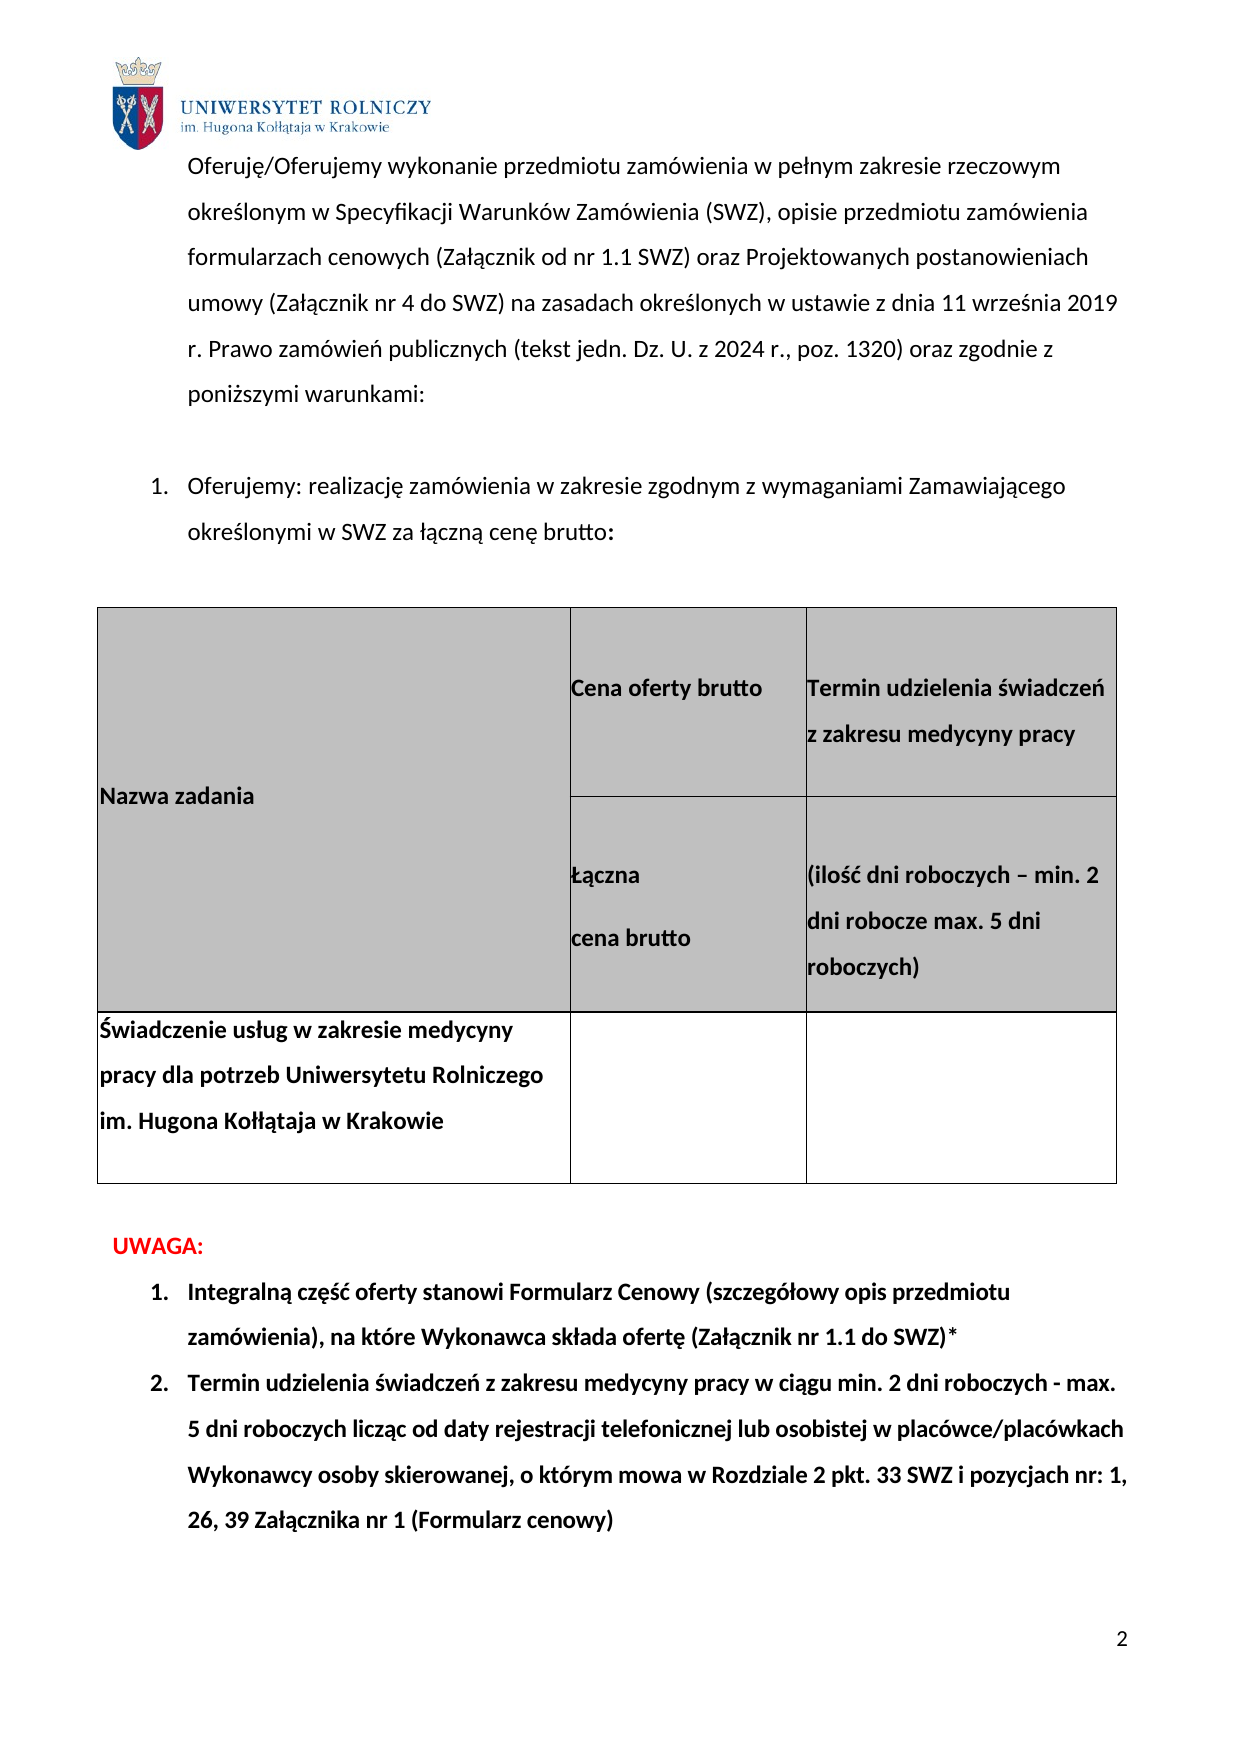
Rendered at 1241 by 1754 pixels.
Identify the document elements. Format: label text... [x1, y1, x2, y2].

text UWAGA: [112, 1230, 1128, 1261]
table_header Nazwa zadania [98, 608, 570, 1011]
table_cell [807, 1013, 1116, 1183]
table_cell Łączna cena brutto [571, 797, 806, 1011]
table_cell Świadczenie usług w zakresie medycyny pracy dla potrzeb Uniwersytetu Rolniczego im. Hugona Kołłątaja w Krakowie [98, 1013, 570, 1183]
list Termin udzielenia świadczeń z zakresu medycyny pracy w ciągu min. 2 dni roboczych - max. 5 dni roboczych licząc od daty rejestracji telefonicznej lub osobistej w placówce/placówkach Wykonawcy osoby skierowanej, o którym mowa w Rozdziale 2 pkt. 33 SWZ i pozycjach nr: 1, 26, 39 Załącznika nr 1 (Formularz cenowy) [150, 1367, 1128, 1535]
table_cell (ilość dni roboczych – min. 2 dni robocze max. 5 dni roboczych) [807, 797, 1116, 1011]
table_header Cena oferty brutto [571, 608, 806, 796]
text Oferuję/Oferujemy wykonanie przedmiotu zamówienia w pełnym zakresie rzeczowym określonym w Specyfikacji Warunków Zamówienia (SWZ), opisie przedmiotu zamówienia formularzach cenowych (Załącznik od nr 1.1 SWZ) oraz Projektowanych postanowieniach umowy (Załącznik nr 4 do SWZ) na zasadach określonych w ustawie z dnia 11 września 2019 r. Prawo zamówień publicznych (tekst jedn. Dz. U. z 2024 r., poz. 1320) oraz zgodnie z poniższymi warunkami: [187, 150, 1128, 409]
list Oferujemy: realizację zamówienia w zakresie zgodnym z wymaganiami Zamawiającego określonymi w SWZ za łączną cenę brutto: [150, 470, 1128, 546]
table_header Termin udzielenia świadczeń z zakresu medycyny pracy [807, 608, 1116, 796]
table_cell [571, 1013, 806, 1183]
picture [112, 57, 431, 150]
list Integralną część oferty stanowi Formularz Cenowy (szczegółowy opis przedmiotu zamówienia), na które Wykonawca składa ofertę (Załącznik nr 1.1 do SWZ)* [150, 1276, 1128, 1352]
